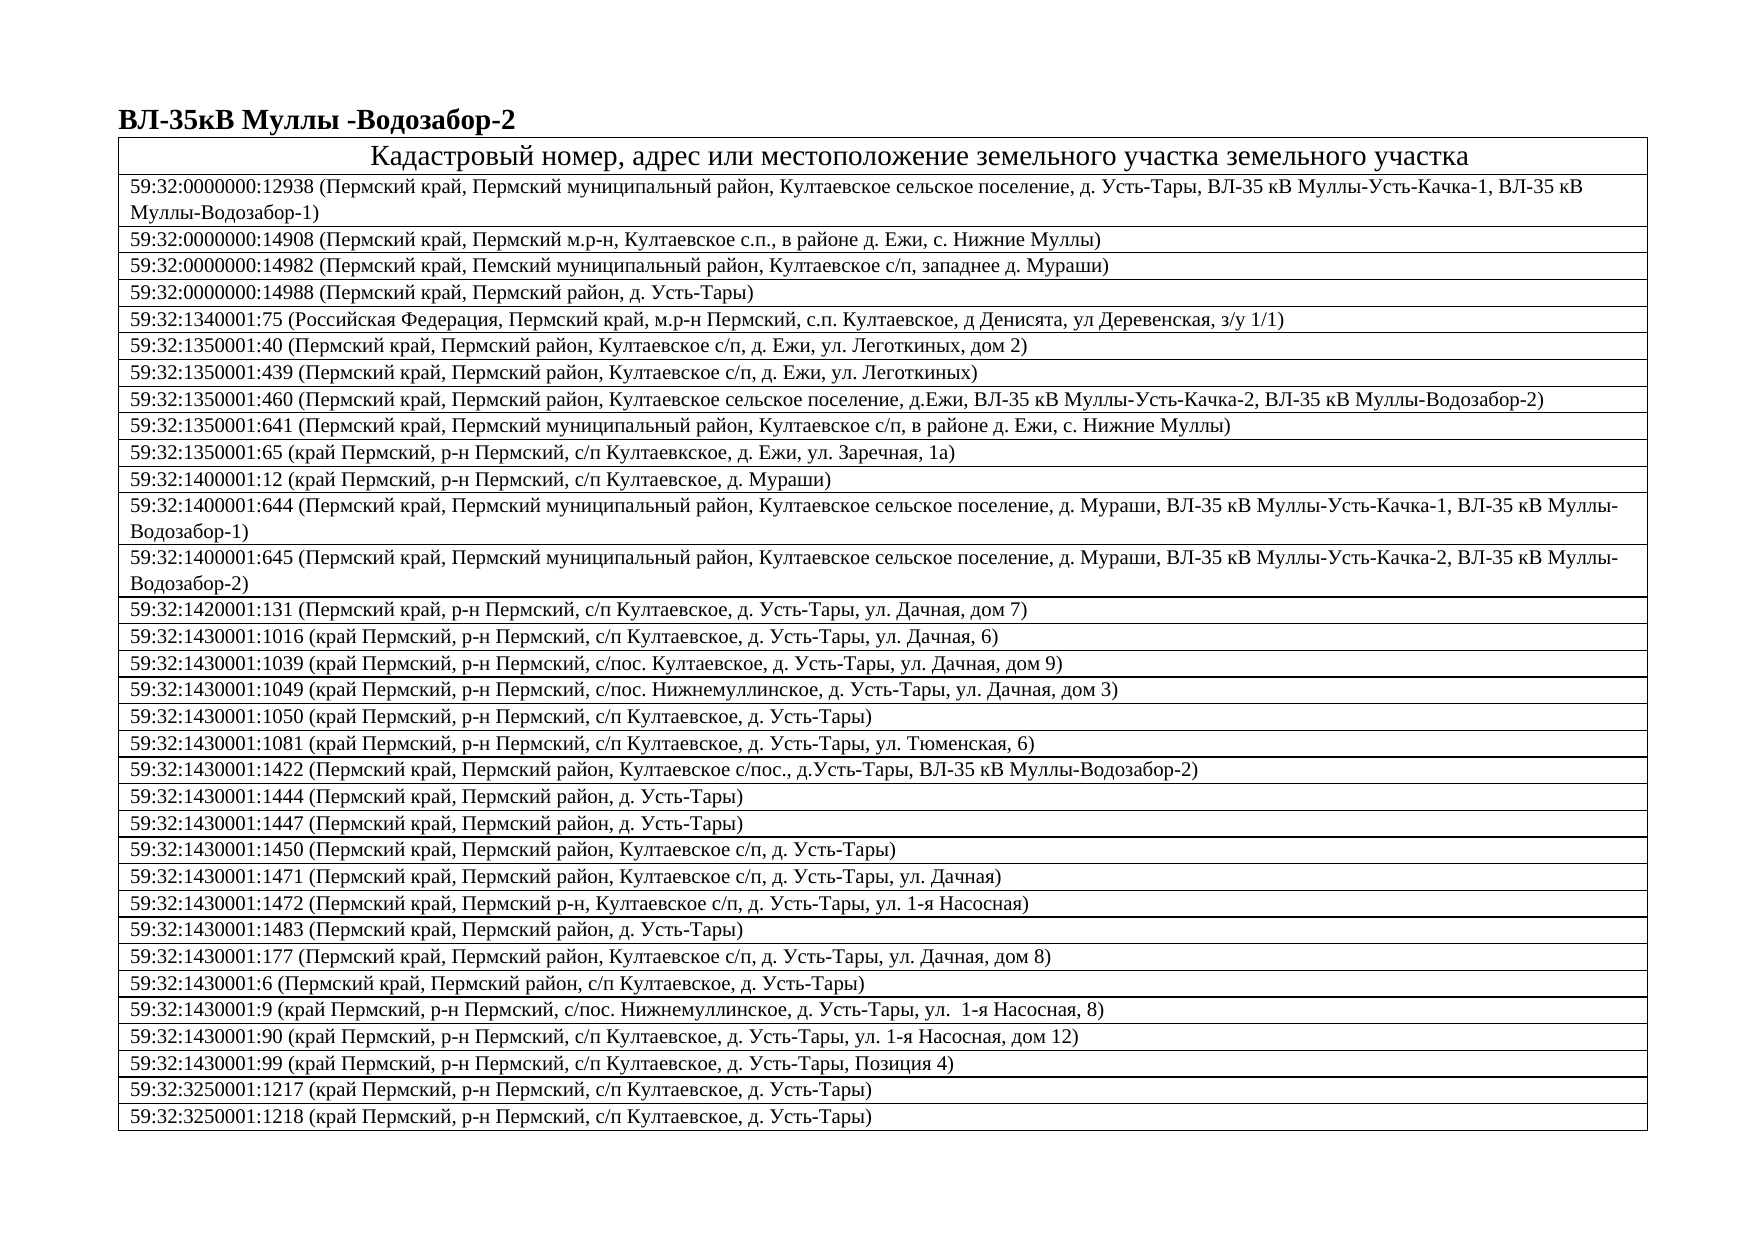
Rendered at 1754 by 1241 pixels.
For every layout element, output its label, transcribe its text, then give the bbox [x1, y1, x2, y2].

table_cell 59:32:1430001:1050 (край Пермский, р-н Пермский, с/п Култаевское, д. Усть-Тары) [119, 704, 1647, 730]
table_cell 59:32:1350001:65 (край Пермский, р-н Пермский, с/п Култаевкское, д. Ежи, ул. Заречная, 1а) [119, 440, 1647, 466]
table_cell 59:32:1350001:641 (Пермский край, Пермский муниципальный район, Култаевское с/п, в районе д. Ежи, с. Нижние Муллы) [119, 413, 1647, 439]
table_cell 59:32:1400001:645 (Пермский край, Пермский муниципальный район, Култаевское сельское поселение, д. Мураши, ВЛ-35 кВ Муллы-Усть-Качка-2, ВЛ-35 кВ Муллы-Водозабор-2) [119, 545, 1647, 596]
table_cell 59:32:1350001:40 (Пермский край, Пермский район, Култаевское с/п, д. Ежи, ул. Леготкиных, дом 2) [119, 333, 1647, 359]
table_cell 59:32:1430001:1447 (Пермский край, Пермский район, д. Усть-Тары) [119, 811, 1647, 836]
table_cell 59:32:1340001:75 (Российская Федерация, Пермский край, м.р-н Пермский, с.п. Култаевское, д Денисята, ул Деревенская, з/у 1/1) [119, 307, 1647, 332]
table_cell 59:32:1400001:644 (Пермский край, Пермский муниципальный район, Култаевское сельское поселение, д. Мураши, ВЛ-35 кВ Муллы-Усть-Качка-1, ВЛ-35 кВ Муллы-Водозабор-1) [119, 493, 1647, 544]
table_cell 59:32:1430001:9 (край Пермский, р-н Пермский, с/пос. Нижнемуллинское, д. Усть-Тары, ул. 1-я Насосная, 8) [119, 998, 1647, 1023]
table_cell 59:32:3250001:1217 (край Пермский, р-н Пермский, с/п Култаевское, д. Усть-Тары) [119, 1078, 1647, 1103]
table_cell 59:32:1430001:177 (Пермский край, Пермский район, Култаевское с/п, д. Усть-Тары, ул. Дачная, дом 8) [119, 944, 1647, 970]
table_cell 59:32:1430001:6 (Пермский край, Пермский район, с/п Култаевское, д. Усть-Тары) [119, 971, 1647, 996]
table_cell 59:32:0000000:14982 (Пермский край, Пемский муниципальный район, Култаевское с/п, западнее д. Мураши) [119, 253, 1647, 279]
table_cell 59:32:0000000:14988 (Пермский край, Пермский район, д. Усть-Тары) [119, 280, 1647, 306]
table_cell 59:32:0000000:12938 (Пермский край, Пермский муниципальный район, Култаевское сельское поселение, д. Усть-Тары, ВЛ-35 кВ Муллы-Усть-Качка-1, ВЛ-35 кВ Муллы-Водозабор-1) [119, 175, 1647, 226]
table_cell 59:32:1420001:131 (Пермский край, р-н Пермский, с/п Култаевское, д. Усть-Тары, ул. Дачная, дом 7) [119, 598, 1647, 623]
table_cell 59:32:1400001:12 (край Пермский, р-н Пермский, с/п Култаевское, д. Мураши) [119, 467, 1647, 492]
table_cell 59:32:1430001:1039 (край Пермский, р-н Пермский, с/пос. Култаевское, д. Усть-Тары, ул. Дачная, дом 9) [119, 651, 1647, 676]
table_header Кадастровый номер, адрес или местоположение земельного участка земельного участка [119, 138, 1647, 173]
table_cell 59:32:1430001:1483 (Пермский край, Пермский район, д. Усть-Тары) [119, 918, 1647, 943]
table_cell 59:32:1350001:460 (Пермский край, Пермский район, Култаевское сельское поселение, д.Ежи, ВЛ-35 кВ Муллы-Усть-Качка-2, ВЛ-35 кВ Муллы-Водозабор-2) [119, 387, 1647, 412]
table_cell 59:32:1430001:1472 (Пермский край, Пермский р-н, Култаевское с/п, д. Усть-Тары, ул. 1-я Насосная) [119, 891, 1647, 916]
table_cell 59:32:1430001:1471 (Пермский край, Пермский район, Култаевское с/п, д. Усть-Тары, ул. Дачная) [119, 864, 1647, 890]
table_cell 59:32:1430001:1422 (Пермский край, Пермский район, Култаевское с/пос., д.Усть-Тары, ВЛ-35 кВ Муллы-Водозабор-2) [119, 758, 1647, 783]
table_cell 59:32:3250001:1218 (край Пермский, р-н Пермский, с/п Култаевское, д. Усть-Тары) [119, 1104, 1647, 1130]
table_cell 59:32:1430001:1049 (край Пермский, р-н Пермский, с/пос. Нижнемуллинское, д. Усть-Тары, ул. Дачная, дом 3) [119, 678, 1647, 703]
table_cell 59:32:1430001:1081 (край Пермский, р-н Пермский, с/п Култаевское, д. Усть-Тары, ул. Тюменская, 6) [119, 731, 1647, 756]
table_cell 59:32:1430001:1444 (Пермский край, Пермский район, д. Усть-Тары) [119, 784, 1647, 810]
text ВЛ-35кВ Муллы -Водозабор-2 [118, 102, 1636, 135]
table_cell 59:32:1430001:90 (край Пермский, р-н Пермский, с/п Култаевское, д. Усть-Тары, ул. 1-я Насосная, дом 12) [119, 1024, 1647, 1050]
table_cell 59:32:1430001:1450 (Пермский край, Пермский район, Култаевское с/п, д. Усть-Тары) [119, 838, 1647, 863]
table_cell 59:32:1430001:99 (край Пермский, р-н Пермский, с/п Култаевское, д. Усть-Тары, Позиция 4) [119, 1051, 1647, 1076]
table_cell 59:32:0000000:14908 (Пермский край, Пермский м.р-н, Култаевское с.п., в районе д. Ежи, с. Нижние Муллы) [119, 227, 1647, 252]
table_cell 59:32:1430001:1016 (край Пермский, р-н Пермский, с/п Култаевское, д. Усть-Тары, ул. Дачная, 6) [119, 624, 1647, 650]
table_cell 59:32:1350001:439 (Пермский край, Пермский район, Култаевское с/п, д. Ежи, ул. Леготкиных) [119, 360, 1647, 386]
